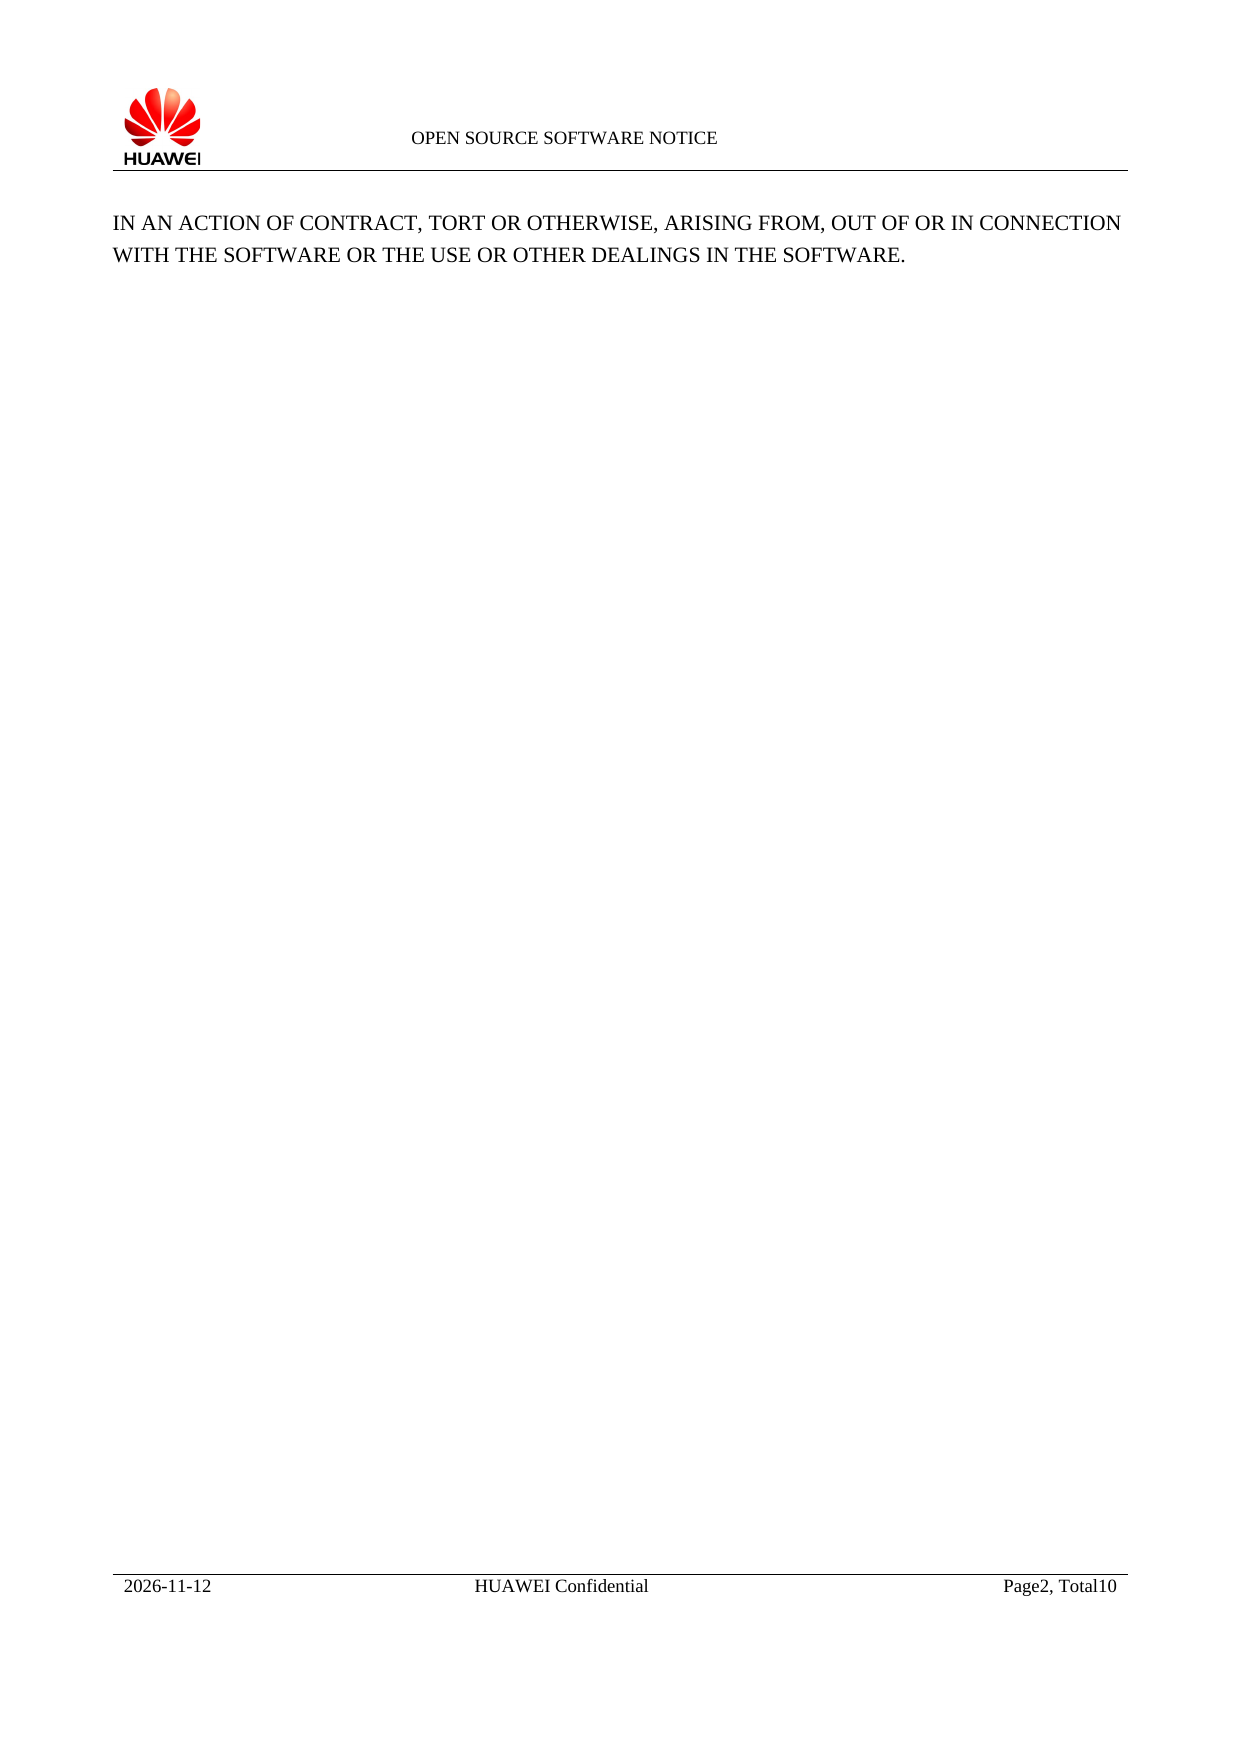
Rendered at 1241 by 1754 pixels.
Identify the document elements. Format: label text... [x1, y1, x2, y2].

picture [124, 88, 201, 165]
